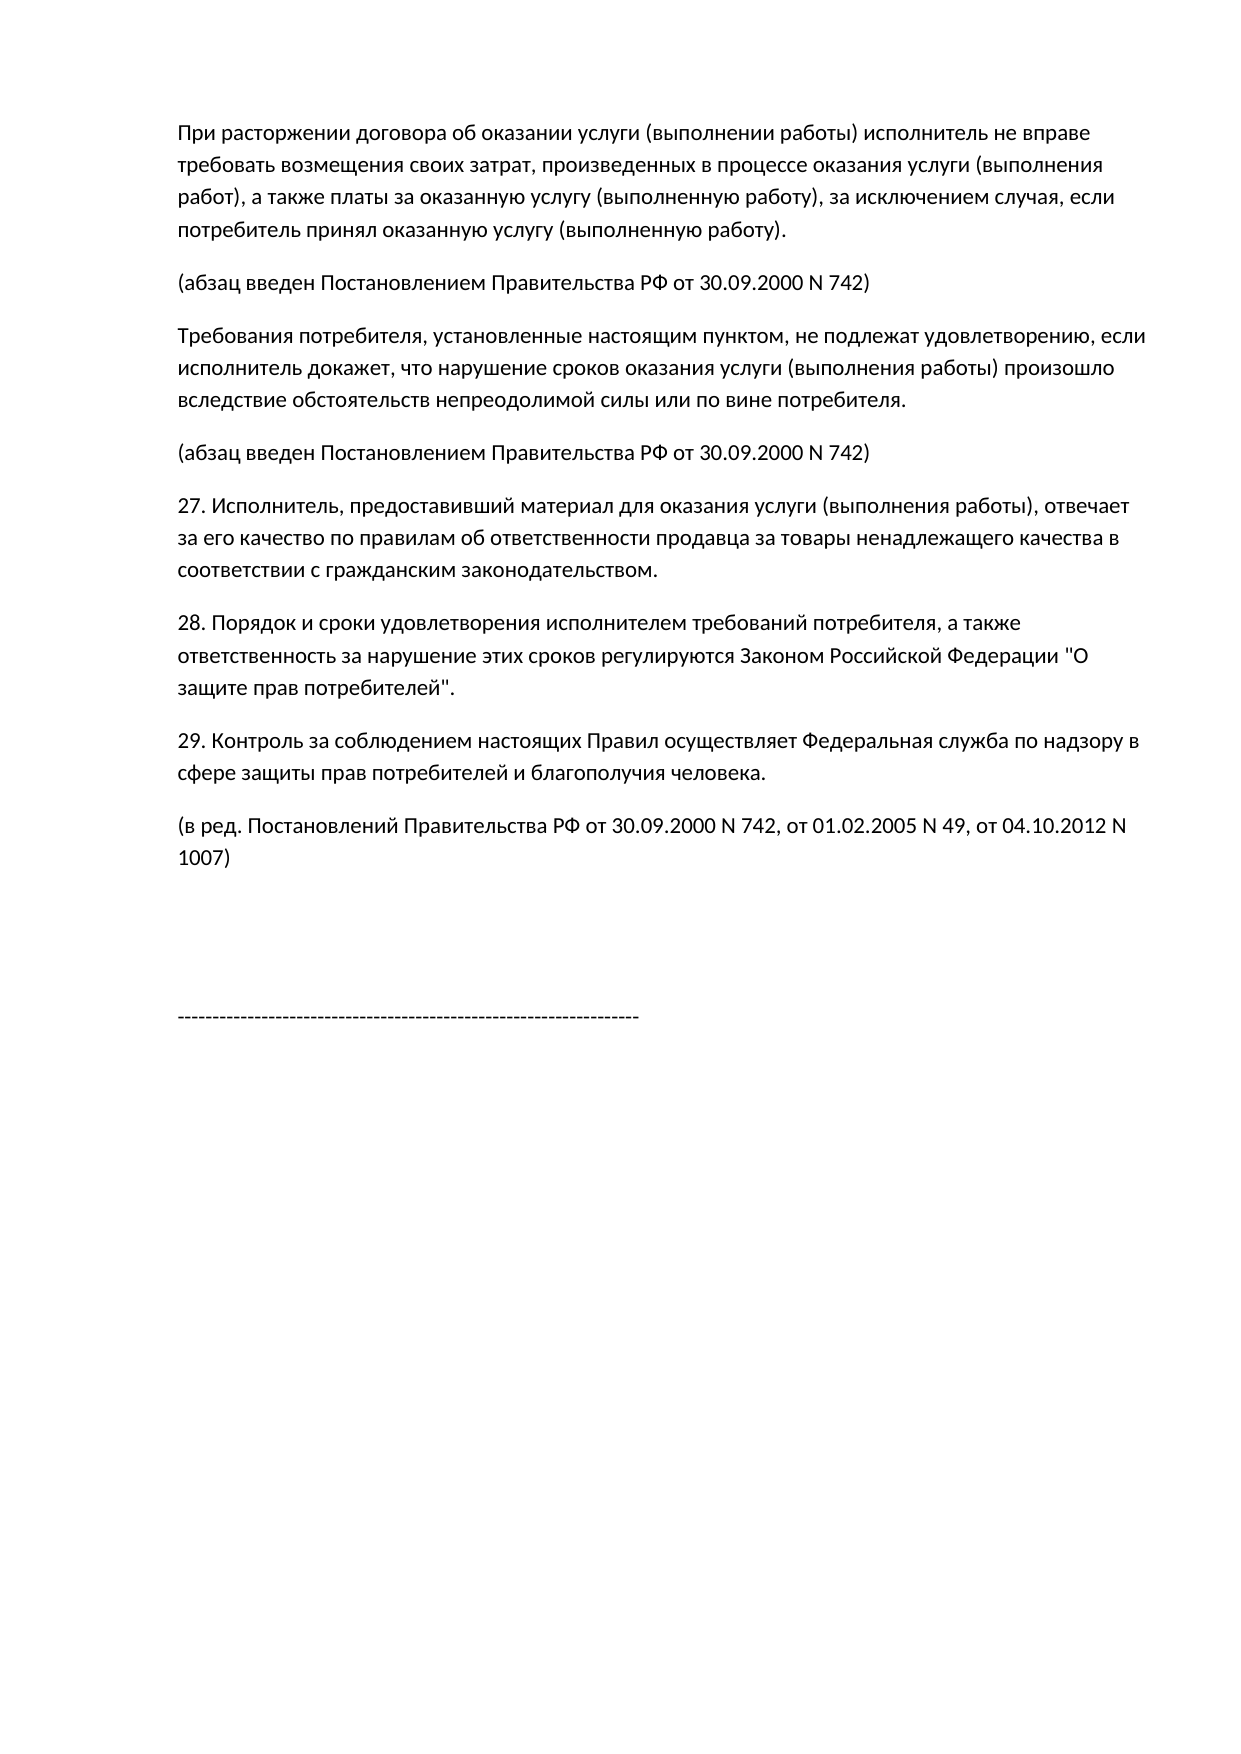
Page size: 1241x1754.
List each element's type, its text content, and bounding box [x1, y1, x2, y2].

text (абзац введен Постановлением Правительства РФ от 30.09.2000 N 742) [177, 438, 1152, 466]
text 27. Исполнитель, предоставивший материал для оказания услуги (выполнения работы), отвечает за его качество по правилам об ответственности продавца за товары ненадлежащего качества в соответствии с гражданским законодательством. [177, 491, 1152, 583]
text При расторжении договора об оказании услуги (выполнении работы) исполнитель не вправе требовать возмещения своих затрат, произведенных в процессе оказания услуги (выполнения работ), а также платы за оказанную услугу (выполненную работу), за исключением случая, если потребитель принял оказанную услугу (выполненную работу). [177, 118, 1152, 243]
text 28. Порядок и сроки удовлетворения исполнителем требований потребителя, а также ответственность за нарушение этих сроков регулируются Законом Российской Федерации "О защите прав потребителей". [177, 608, 1152, 701]
text 29. Контроль за соблюдением настоящих Правил осуществляет Федеральная служба по надзору в сфере защиты прав потребителей и благополучия человека. [177, 726, 1152, 786]
text ------------------------------------------------------------------ [177, 1002, 1152, 1030]
text Требования потребителя, установленные настоящим пунктом, не подлежат удовлетворению, если исполнитель докажет, что нарушение сроков оказания услуги (выполнения работы) произошло вследствие обстоятельств непреодолимой силы или по вине потребителя. [177, 321, 1152, 413]
text (в ред. Постановлений Правительства РФ от 30.09.2000 N 742, от 01.02.2005 N 49, от 04.10.2012 N 1007) [177, 811, 1152, 871]
text (абзац введен Постановлением Правительства РФ от 30.09.2000 N 742) [177, 268, 1152, 296]
